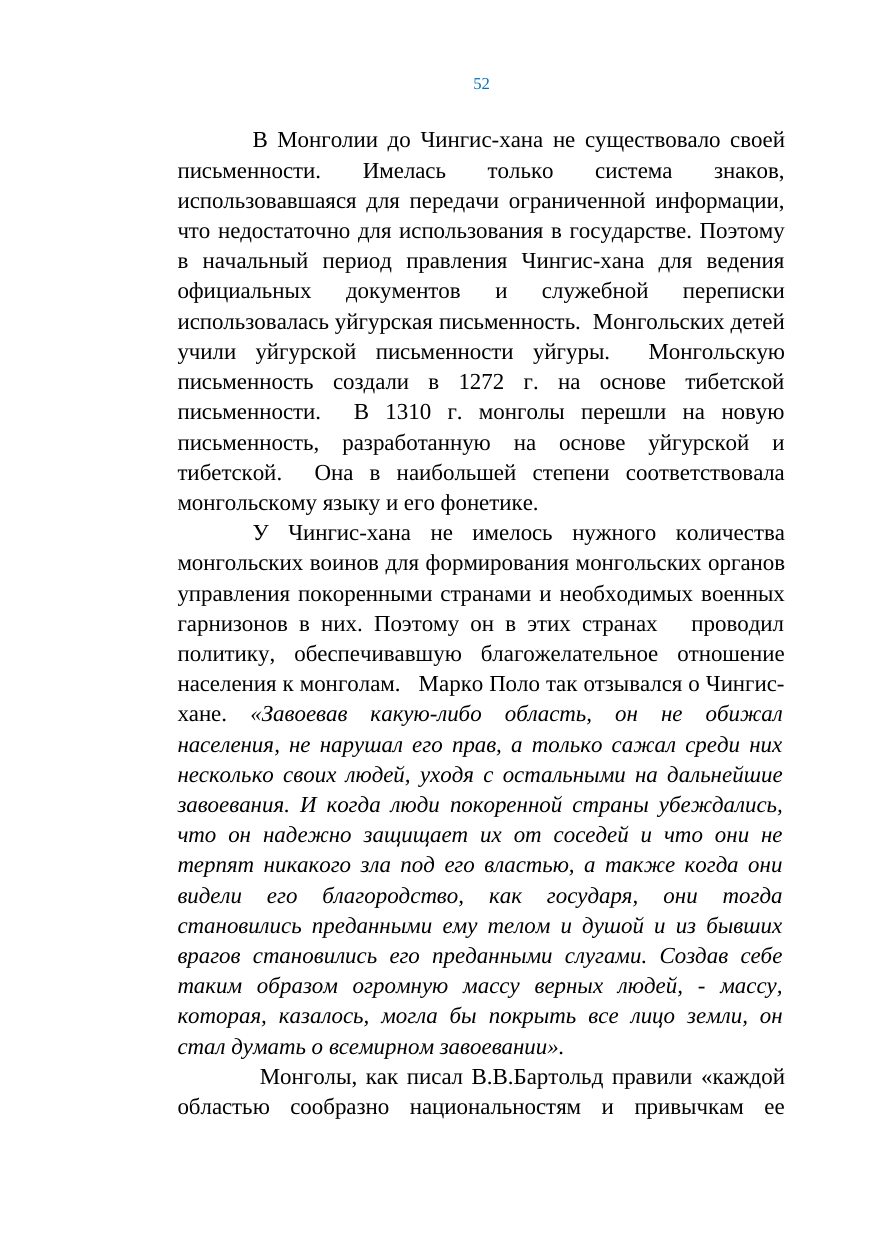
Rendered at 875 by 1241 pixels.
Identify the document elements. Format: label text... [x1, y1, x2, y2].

text В Монголии до Чингис-хана не существовало своей письменности. Имелась только система знаков, использовавшаяся для передачи ограниченной информации, что недостаточно для использования в государстве. Поэтому в начальный период правления Чингис-хана для ведения официальных документов и служебной переписки использовалась уйгурская письменность. Монгольских детей учили уйгурской письменности уйгуры. Монгольскую письменность создали в 1272 г. на основе тибетской письменности. В 1310 г. монголы перешли на новую письменность, разработанную на основе уйгурской и тибетской. Она в наибольшей степени соответствовала монгольскому языку и его фонетике. [177, 127, 786, 515]
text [177, 1063, 786, 1119]
text У Чингис-хана не имелось нужного количества монгольских воинов для формирования монгольских органов управления покоренными странами и необходимых военных гарнизонов в них. Поэтому он в этих странах проводил политику, обеспечивавшую благожелательное отношение населения к монголам. Марко Поло так отзывался о Чингис-хане. «Завоевав какую-либо область, он не обижал населения, не нарушал его прав, а только сажал среди них несколько своих людей, уходя с остальными на дальнейшие завоевания. И когда люди покоренной страны убеждались, что он надежно защищает их от соседей и что они не терпят никакого зла под его властью, а также когда они видели его благородство, как государя, они тогда становились преданными ему телом и душой и из бывших врагов становились его преданными слугами. Создав себе таким образом огромную массу верных людей, - массу, которая, казалось, могла бы покрыть все лицо земли, он стал думать о всемирном завоевании». [177, 519, 786, 1059]
